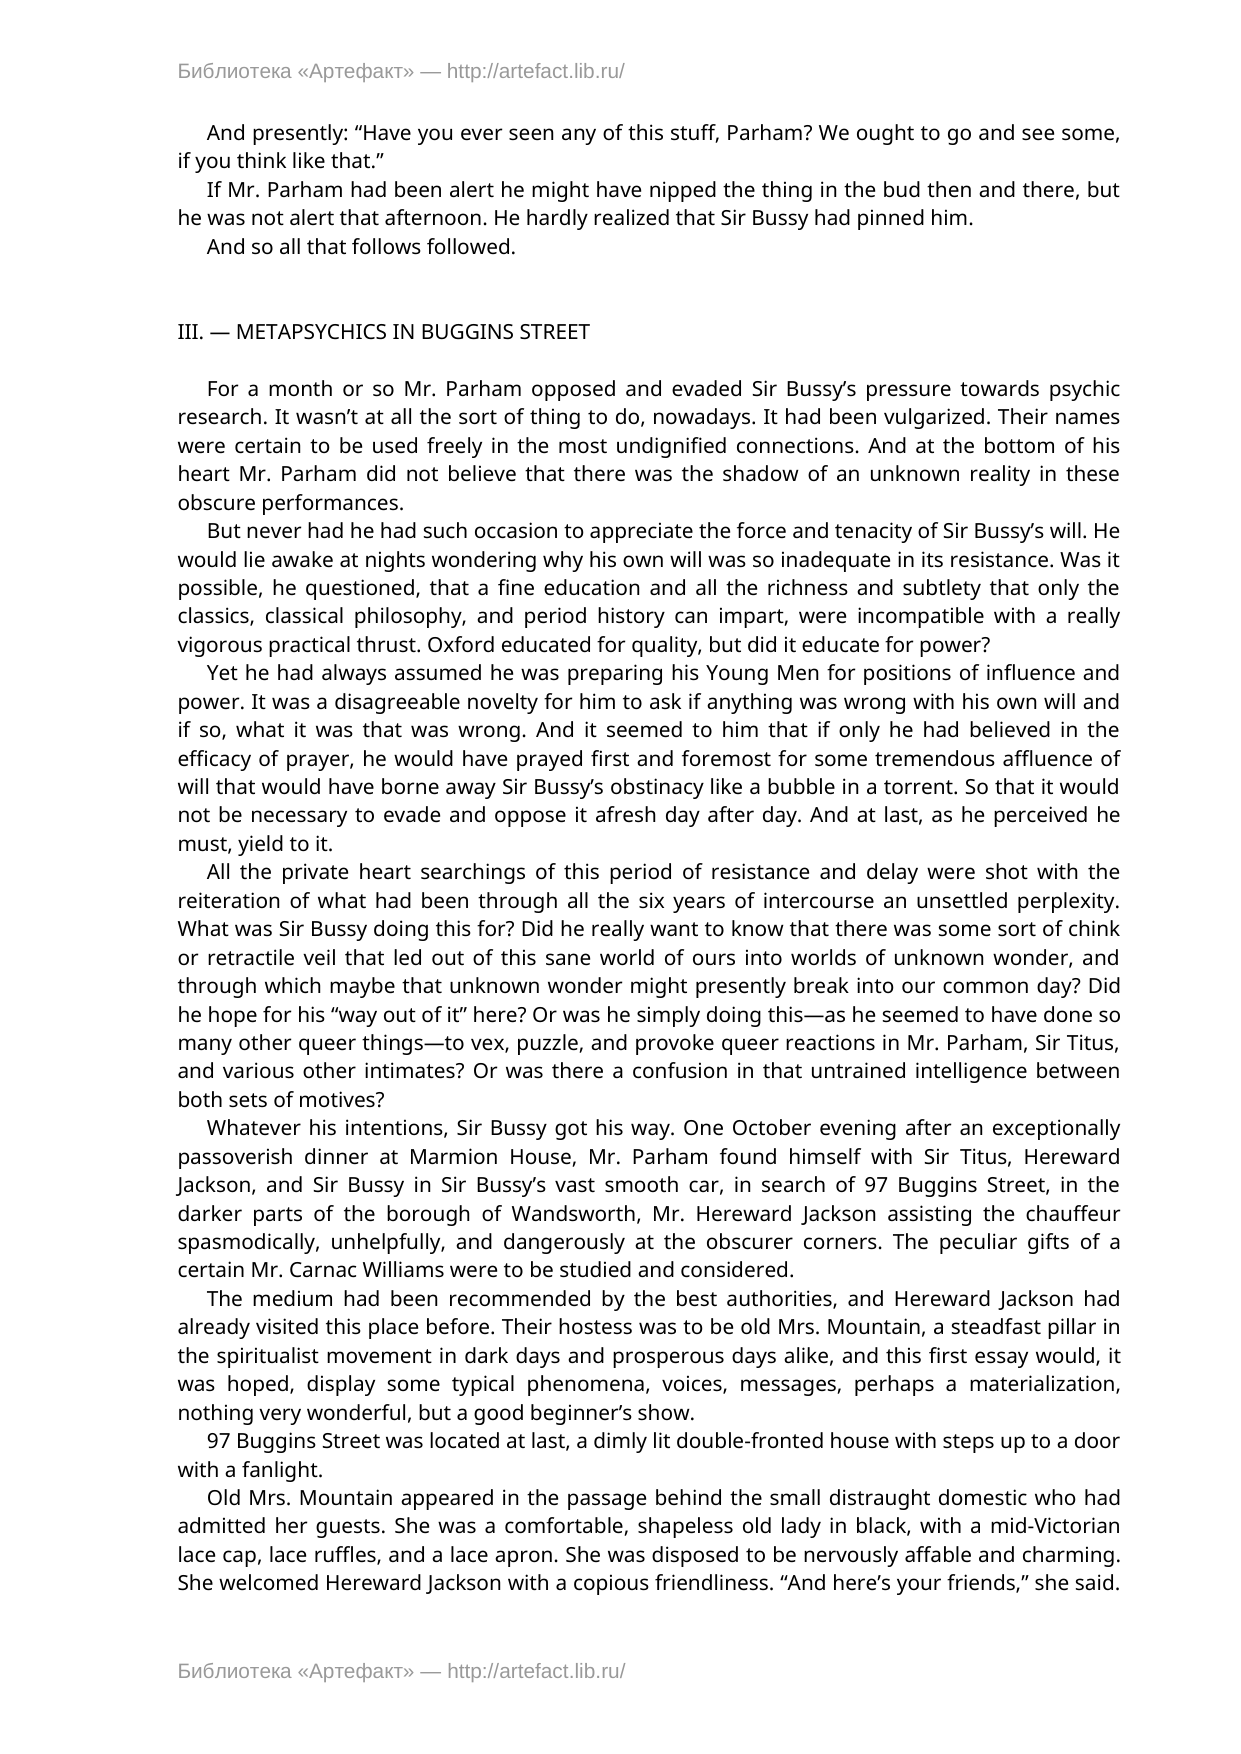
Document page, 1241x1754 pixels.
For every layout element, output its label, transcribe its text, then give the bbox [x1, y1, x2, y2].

subtitle III. — METAPSYCHICS IN BUGGINS STREET [177, 317, 1122, 346]
text And presently: “Have you ever seen any of this stuff, Parham? We ought to go and see some, if you think like that.” [177, 118, 1122, 175]
text For a month or so Mr. Parham opposed and evaded Sir Bussy’s pressure towards psychic research. It wasn’t at all the sort of thing to do, nowadays. It had been vulgarized. Their names were certain to be used freely in the most undignified connections. And at the bottom of his heart Mr. Parham did not believe that there was the shadow of an unknown reality in these obscure performances. [177, 374, 1122, 516]
text And so all that follows followed. [177, 232, 1122, 260]
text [177, 1483, 1122, 1597]
text Whatever his intentions, Sir Bussy got his way. One October evening after an exceptionally passoverish dinner at Marmion House, Mr. Parham found himself with Sir Titus, Hereward Jackson, and Sir Bussy in Sir Bussy’s vast smooth car, in search of 97 Buggins Street, in the darker parts of the borough of Wandsworth, Mr. Hereward Jackson assisting the chauffeur spasmodically, unhelpfully, and dangerously at the obscurer corners. The peculiar gifts of a certain Mr. Carnac Williams were to be studied and considered. [177, 1113, 1122, 1284]
text 97 Buggins Street was located at last, a dimly lit double-fronted house with steps up to a door with a fanlight. [177, 1426, 1122, 1483]
text Yet he had always assumed he was preparing his Young Men for positions of influence and power. It was a disagreeable novelty for him to ask if anything was wrong with his own will and if so, what it was that was wrong. And it seemed to him that if only he had believed in the efficacy of prayer, he would have prayed first and foremost for some tremendous affluence of will that would have borne away Sir Bussy’s obstinacy like a bubble in a torrent. So that it would not be necessary to evade and oppose it afresh day after day. And at last, as he perceived he must, yield to it. [177, 658, 1122, 857]
text The medium had been recommended by the best authorities, and Hereward Jackson had already visited this place before. Their hostess was to be old Mrs. Mountain, a steadfast pillar in the spiritualist movement in dark days and prosperous days alike, and this first essay would, it was hoped, display some typical phenomena, voices, messages, perhaps a materialization, nothing very wonderful, but a good beginner’s show. [177, 1284, 1122, 1426]
text If Mr. Parham had been alert he might have nipped the thing in the bud then and there, but he was not alert that afternoon. He hardly realized that Sir Bussy had pinned him. [177, 175, 1122, 232]
text All the private heart searchings of this period of resistance and delay were shot with the reiteration of what had been through all the six years of intercourse an unsettled perplexity. What was Sir Bussy doing this for? Did he really want to know that there was some sort of chink or retractile veil that led out of this sane world of ours into worlds of unknown wonder, and through which maybe that unknown wonder might presently break into our common day? Did he hope for his “way out of it” here? Or was he simply doing this—as he seemed to have done so many other queer things—to vex, puzzle, and provoke queer reactions in Mr. Parham, Sir Titus, and various other intimates? Or was there a confusion in that untrained intelligence between both sets of motives? [177, 857, 1122, 1113]
text But never had he had such occasion to appreciate the force and tenacity of Sir Bussy’s will. He would lie awake at nights wondering why his own will was so inadequate in its resistance. Was it possible, he questioned, that a fine education and all the richness and subtlety that only the classics, classical philosophy, and period history can impart, were incompatible with a really vigorous practical thrust. Oxford educated for quality, but did it educate for power? [177, 516, 1122, 658]
